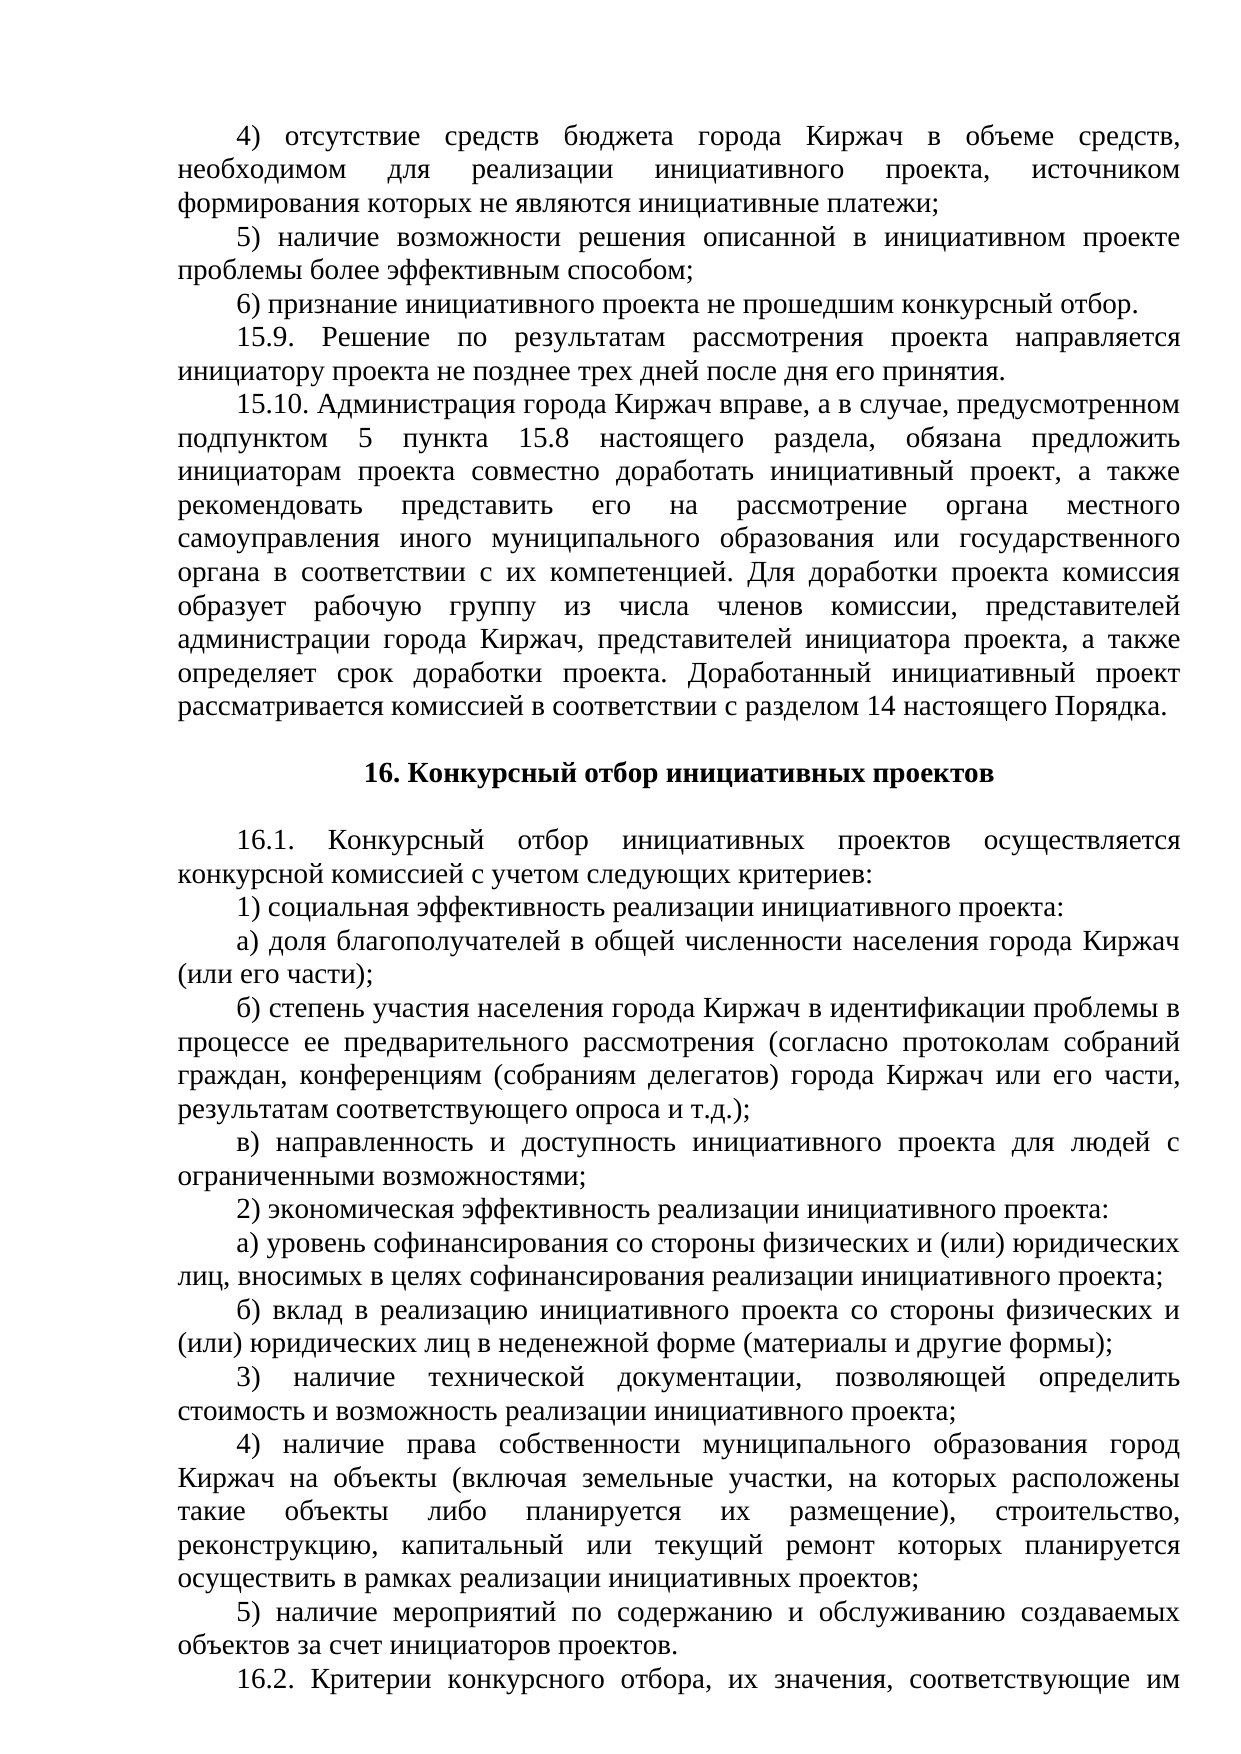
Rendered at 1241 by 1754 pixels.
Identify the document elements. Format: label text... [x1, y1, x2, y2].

text 1) социальная эффективность реализации инициативного проекта: [177, 889, 1181, 923]
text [177, 1661, 1181, 1694]
text а) уровень софинансирования со стороны физических и (или) юридических лиц, вносимых в целях софинансирования реализации инициативного проекта; [177, 1225, 1181, 1292]
text 4) наличие права собственности муниципального образования город Киржач на объекты (включая земельные участки, на которых расположены такие объекты либо планируется их размещение), строительство, реконструкцию, капитальный или текущий ремонт которых планируется осуществить в рамках реализации инициативных проектов; [177, 1426, 1181, 1594]
text 15.9. Решение по результатам рассмотрения проекта направляется инициатору проекта не позднее трех дней после дня его принятия. [177, 319, 1181, 386]
text в) направленность и доступность инициативного проекта для людей с ограниченными возможностями; [177, 1124, 1181, 1191]
text 4) отсутствие средств бюджета города Киржач в объеме средств, необходимом для реализации инициативного проекта, источником формирования которых не являются инициативные платежи; [177, 118, 1181, 219]
text а) доля благополучателей в общей численности населения города Киржач (или его части); [177, 923, 1181, 990]
text б) степень участия населения города Киржач в идентификации проблемы в процессе ее предварительного рассмотрения (согласно протоколам собраний граждан, конференциям (собраниям делегатов) города Киржач или его части, результатам соответствующего опроса и т.д.); [177, 990, 1181, 1124]
text б) вклад в реализацию инициативного проекта со стороны физических и (или) юридических лиц в неденежной форме (материалы и другие формы); [177, 1292, 1181, 1359]
text 2) экономическая эффективность реализации инициативного проекта: [177, 1191, 1181, 1225]
text 3) наличие технической документации, позволяющей определить стоимость и возможность реализации инициативного проекта; [177, 1359, 1181, 1426]
text 6) признание инициативного проекта не прошедшим конкурсный отбор. [177, 286, 1181, 319]
text 15.10. Администрация города Киржач вправе, а в случае, предусмотренном подпунктом 5 пункта 15.8 настоящего раздела, обязана предложить инициаторам проекта совместно доработать инициативный проект, а также рекомендовать представить его на рассмотрение органа местного самоуправления иного муниципального образования или государственного органа в соответствии с их компетенцией. Для доработки проекта комиссия образует рабочую группу из числа членов комиссии, представителей администрации города Киржач, представителей инициатора проекта, а также определяет срок доработки проекта. Доработанный инициативный проект рассматривается комиссией в соответствии с разделом 14 настоящего Порядка. [177, 386, 1181, 722]
text 5) наличие возможности решения описанной в инициативном проекте проблемы более эффективным способом; [177, 219, 1181, 286]
title 16. Конкурсный отбор инициативных проектов [177, 755, 1181, 789]
text 16.1. Конкурсный отбор инициативных проектов осуществляется конкурсной комиссией с учетом следующих критериев: [177, 822, 1181, 889]
text 5) наличие мероприятий по содержанию и обслуживанию создаваемых объектов за счет инициаторов проектов. [177, 1594, 1181, 1661]
